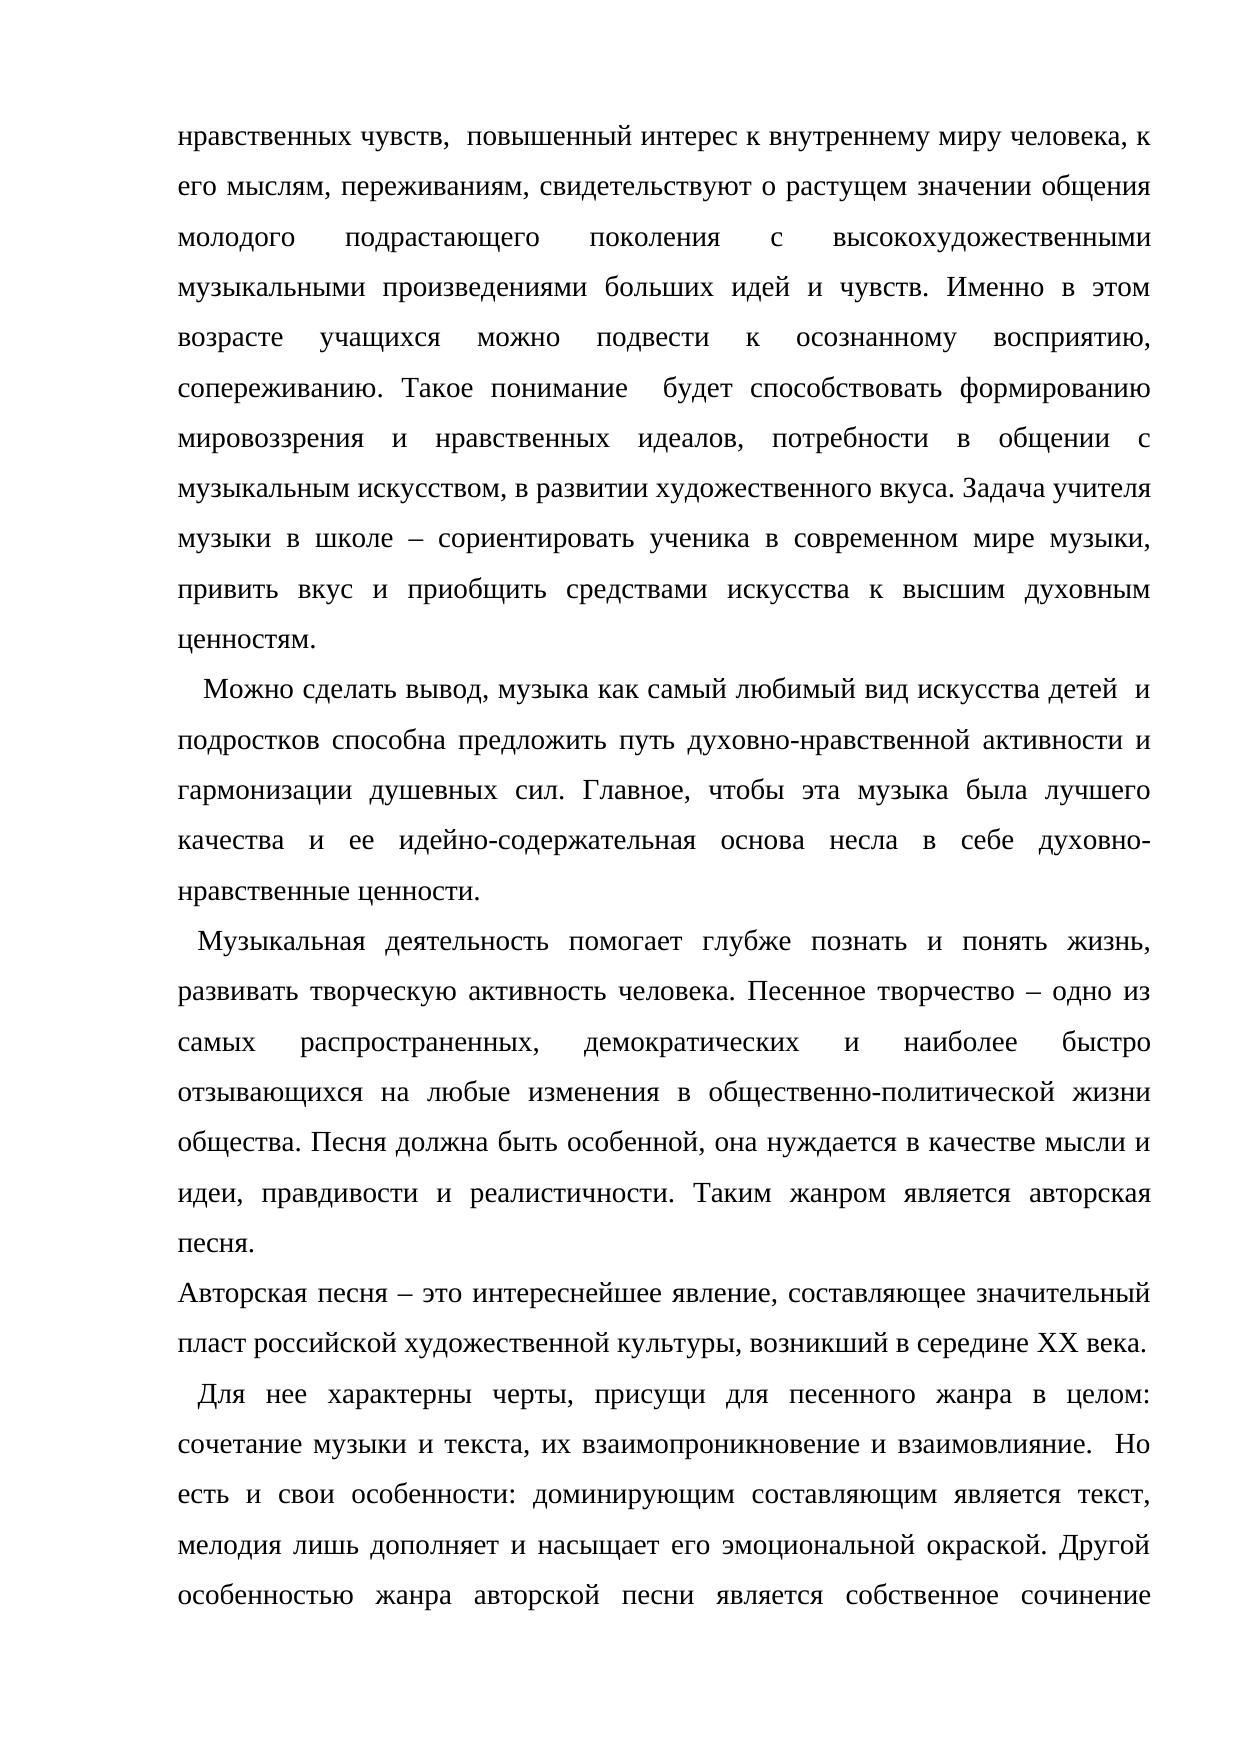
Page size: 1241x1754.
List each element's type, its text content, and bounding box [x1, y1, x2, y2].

text Можно сделать вывод, музыка как самый любимый вид искусства детей и подростков способна предложить путь духовно-нравственной активности и гармонизации душевных сил. Главное, чтобы эта музыка была лучшего качества и ее идейно-содержательная основа несла в себе духовно-нравственные ценности. [177, 672, 1152, 906]
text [177, 118, 1152, 655]
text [177, 1376, 1152, 1611]
text Авторская песня – это интереснейшее явление, составляющее значительный пласт российской художественной культуры, возникший в середине XX века. [177, 1275, 1152, 1359]
text Музыкальная деятельность помогает глубже познать и понять жизнь, развивать творческую активность человека. Песенное творчество – одно из самых распространенных, демократических и наиболее быстро отзывающихся на любые изменения в общественно-политической жизни общества. Песня должна быть особенной, она нуждается в качестве мысли и идеи, правдивости и реалистичности. Таким жанром является авторская песня. [177, 923, 1152, 1258]
